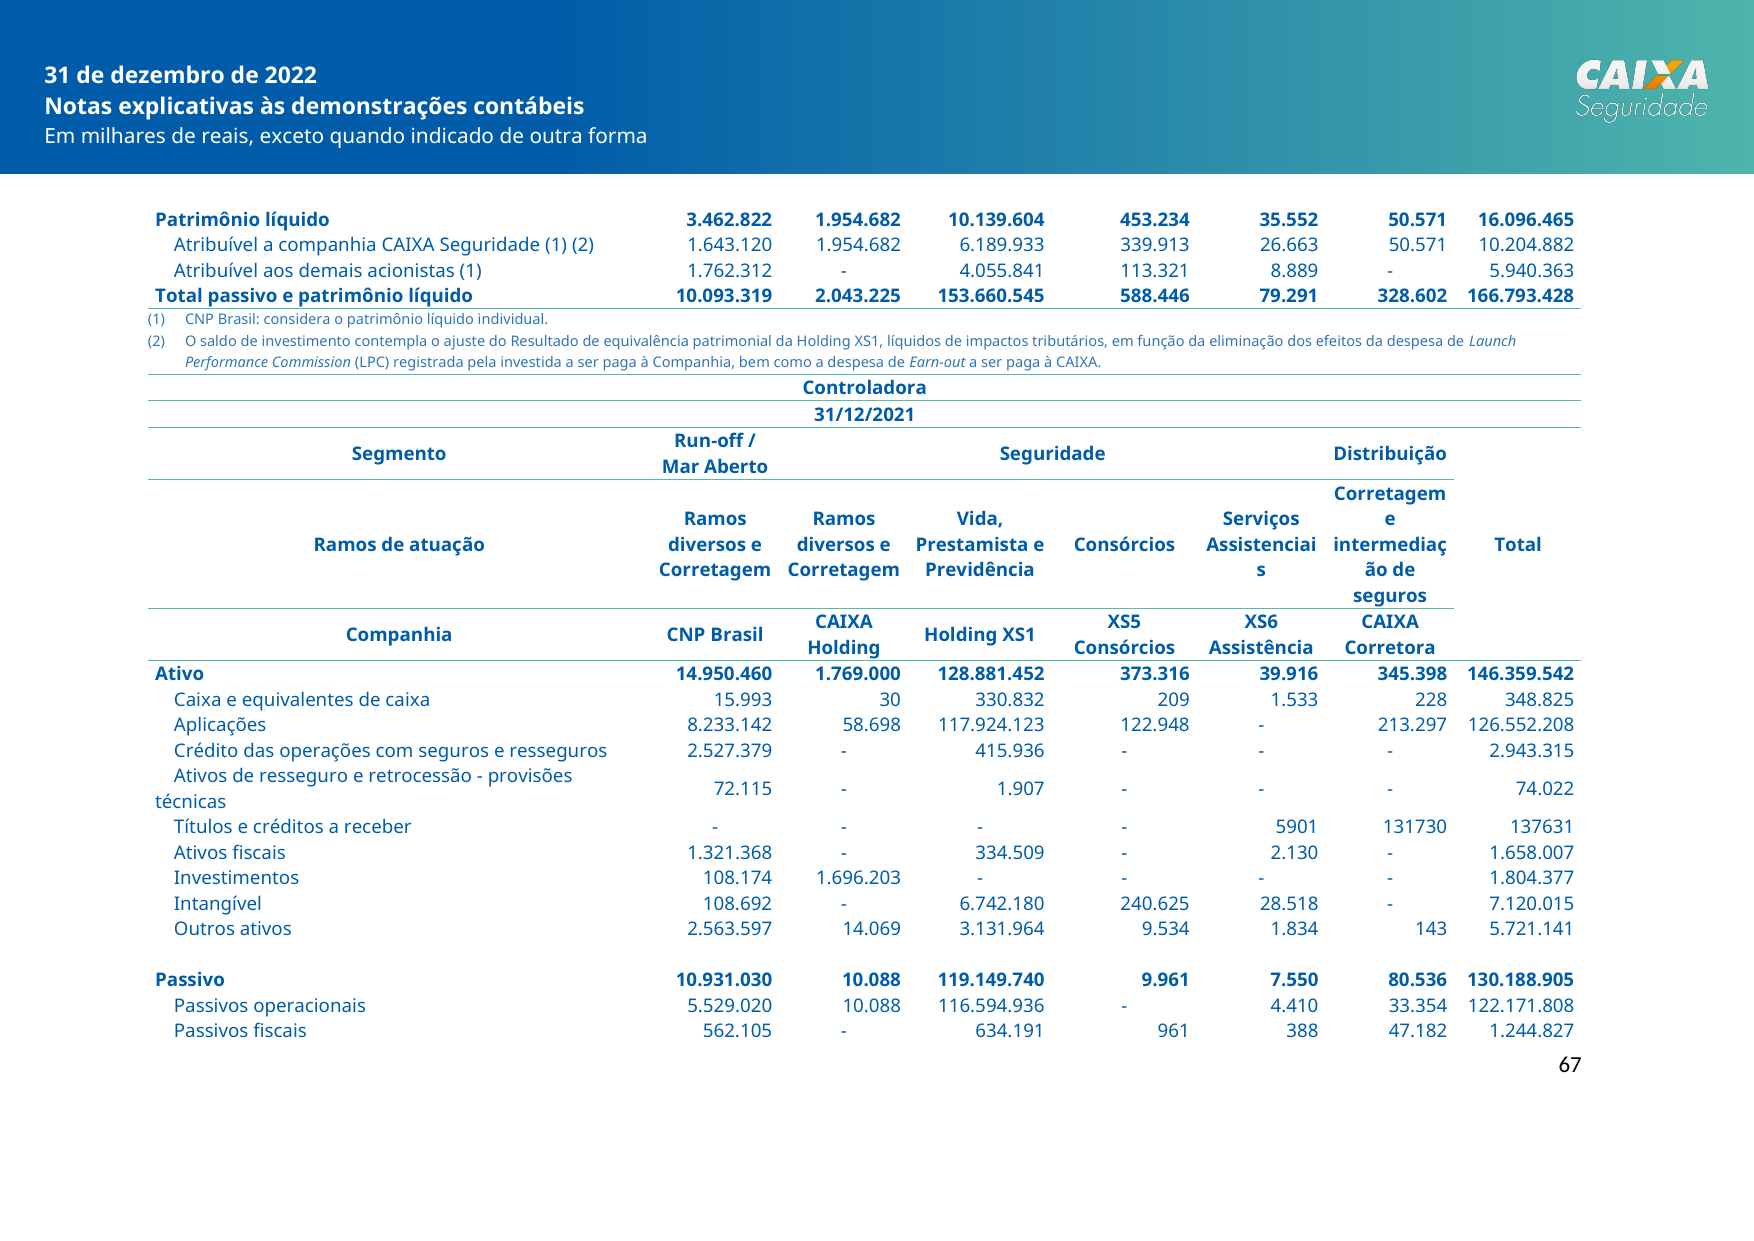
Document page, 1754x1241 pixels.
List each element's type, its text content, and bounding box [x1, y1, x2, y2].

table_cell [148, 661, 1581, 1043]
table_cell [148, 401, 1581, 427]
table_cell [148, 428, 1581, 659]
picture [1575, 59, 1710, 124]
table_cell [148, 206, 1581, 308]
list O saldo de investimento contempla o ajuste do Resultado de equivalência patrimonial da Holding XS1, líquidos de impactos tributários, em função da eliminação dos efeitos da despesa de Launch Performance Commission (LPC) registrada pela investida a ser paga à Companhia, bem como a despesa de Earn-out a ser paga à CAIXA. [148, 331, 1581, 372]
list CNP Brasil: considera o patrimônio líquido individual. [148, 309, 1581, 329]
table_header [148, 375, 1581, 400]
